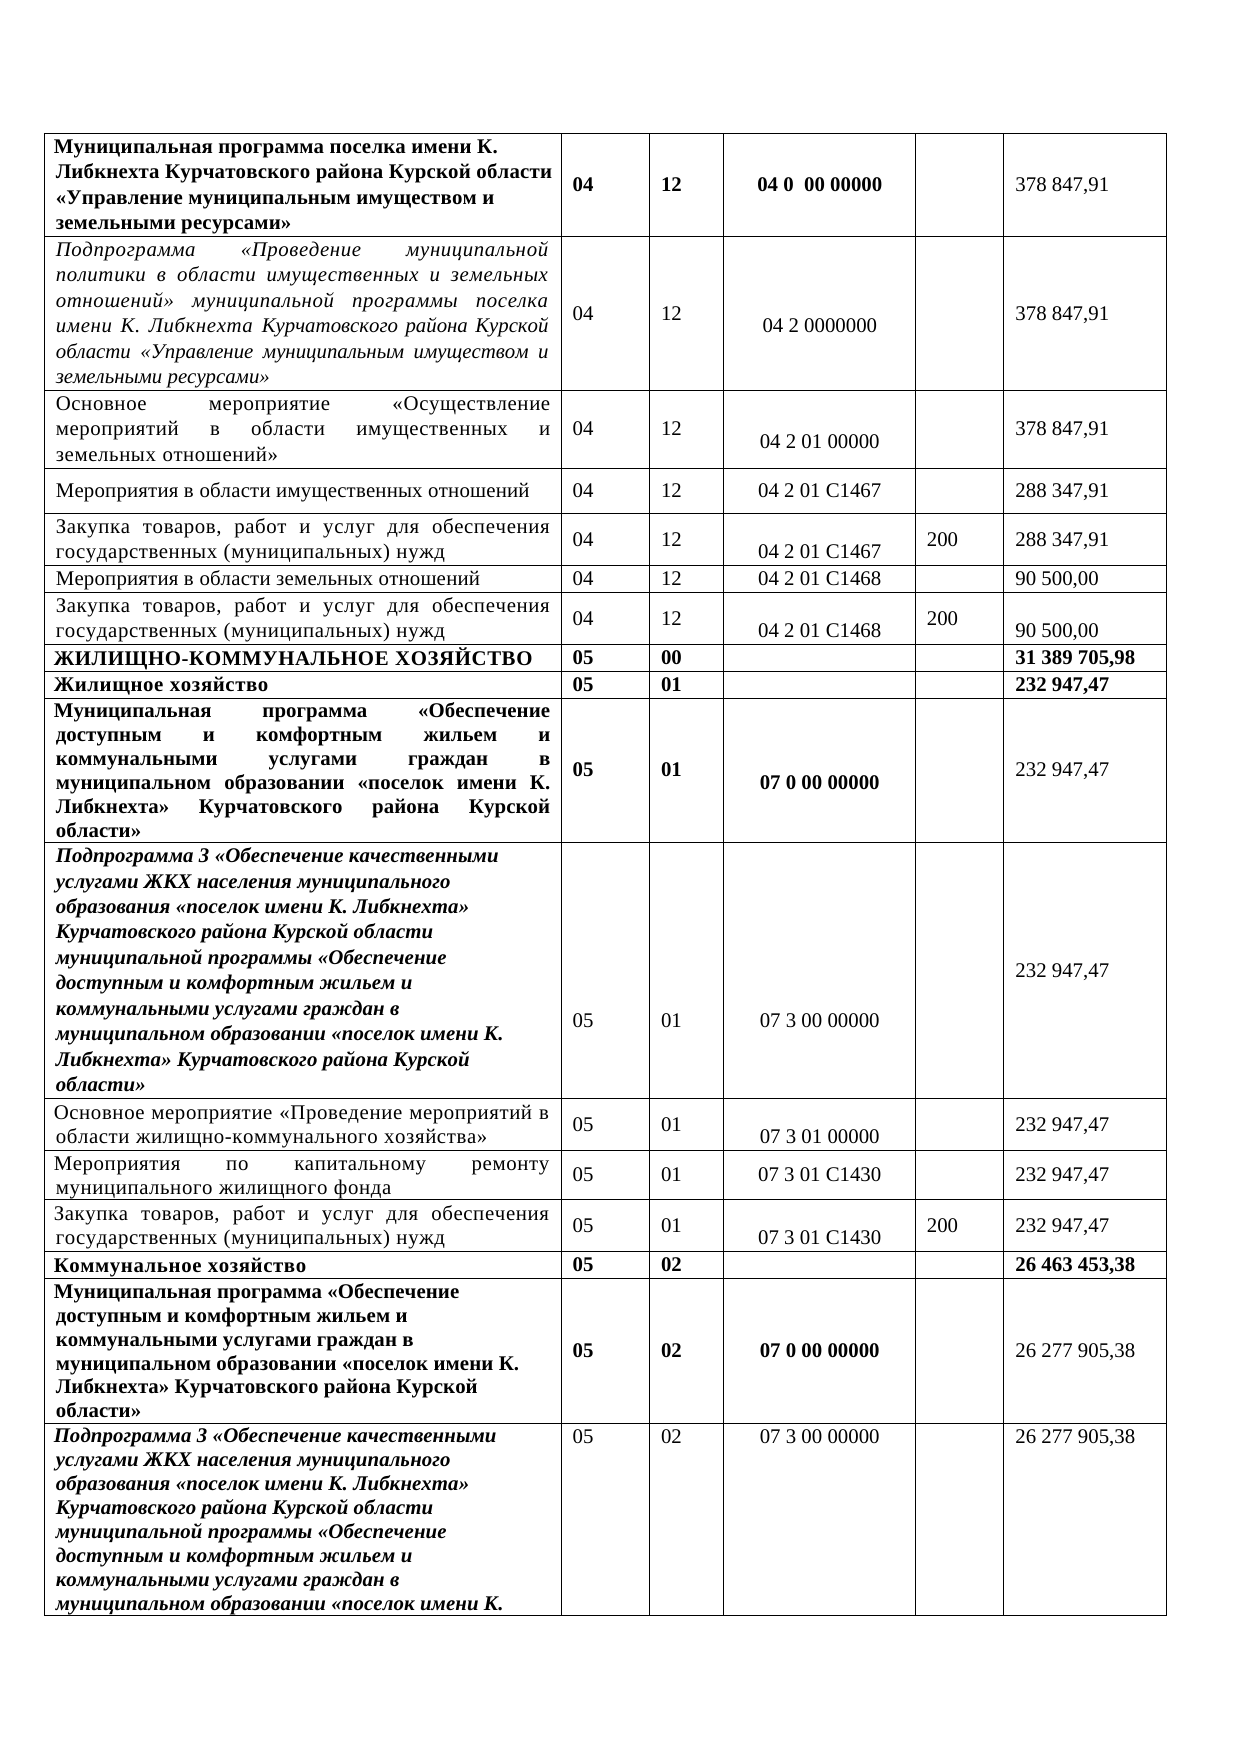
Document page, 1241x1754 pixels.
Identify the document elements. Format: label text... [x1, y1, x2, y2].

table_cell 26 463 453,38 [1004, 1252, 1166, 1278]
table_cell Мероприятия в области земельных отношений [45, 566, 561, 592]
table_cell 04 [562, 391, 649, 467]
table_cell Основное мероприятие «Осуществление мероприятий в области имущественных и земельных отношений» [45, 391, 561, 467]
table_cell Закупка товаров, работ и услуг для обеспечения государственных (муниципальных) нужд [45, 514, 561, 565]
table_cell 378 847,91 [1004, 237, 1166, 390]
table_cell 232 947,47 [1004, 672, 1166, 697]
table_cell 200 [916, 593, 1003, 644]
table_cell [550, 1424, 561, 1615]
table_cell 01 [650, 1099, 723, 1150]
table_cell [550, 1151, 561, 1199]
table_cell 12 [650, 391, 723, 467]
table_cell [916, 1099, 1003, 1150]
table_cell 04 [562, 469, 649, 513]
table_cell Мероприятия в области имущественных отношений [45, 469, 561, 513]
table_cell 288 347,91 [1004, 469, 1166, 513]
table_cell 05 [562, 1099, 649, 1150]
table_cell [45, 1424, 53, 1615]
table_cell [916, 645, 1003, 671]
table_cell 05 [562, 1151, 649, 1199]
table_cell 04 [562, 237, 649, 390]
table_cell 04 2 01 С1468 [724, 566, 915, 592]
table_cell 04 [562, 134, 649, 236]
table_cell 232 947,47 [1004, 1099, 1166, 1150]
table_cell Закупка товаров, работ и услуг для обеспечения государственных (муниципальных) нужд [45, 1200, 561, 1251]
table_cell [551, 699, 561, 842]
table_cell [724, 645, 915, 671]
table_cell 232 947,47 [1004, 699, 1166, 842]
table_cell [916, 1252, 1003, 1278]
table_cell 200 [916, 514, 1003, 565]
table_cell 90 500,00 [1004, 566, 1166, 592]
table_cell Закупка товаров, работ и услуг для обеспечения государственных (муниципальных) нужд [45, 593, 561, 644]
table_cell 12 [650, 593, 723, 644]
table_cell 02 [650, 1279, 723, 1423]
table_cell 232 947,47 [1004, 843, 1166, 1098]
table_cell 02 [650, 1424, 723, 1615]
table_cell 232 947,47 [1004, 1151, 1166, 1199]
table_cell 288 347,91 [1004, 514, 1166, 565]
table_cell 07 0 00 00000 [724, 1279, 915, 1423]
table_cell 12 [650, 134, 723, 236]
table_cell 04 2 01 С1468 [724, 593, 915, 644]
table_cell Подпрограмма «Проведение муниципальной политики в области имущественных и земельных отношений» муниципальной программы поселка имени К. Либкнехта Курчатовского района Курской области «Управление муниципальным имуществом и земельными ресурсами» [45, 237, 561, 390]
table_cell 26 277 905,38 [1004, 1279, 1166, 1423]
table_cell [916, 134, 1003, 236]
table_cell 05 [562, 672, 649, 697]
table_cell 04 [562, 593, 649, 644]
table_cell 378 847,91 [1004, 391, 1166, 467]
table_cell [916, 699, 1003, 842]
table_cell [916, 469, 1003, 513]
table_cell [916, 1279, 1003, 1423]
table_cell [916, 237, 1003, 390]
table_cell 200 [916, 1200, 1003, 1251]
table_cell [916, 1424, 1003, 1615]
table_cell [724, 672, 915, 697]
table_cell 05 [562, 843, 649, 1098]
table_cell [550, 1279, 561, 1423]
table_cell 04 2 01 С1467 [724, 469, 915, 513]
table_cell 232 947,47 [1004, 1200, 1166, 1251]
table_cell 01 [650, 1151, 723, 1199]
table_cell 31 389 705,98 [1004, 645, 1166, 671]
table_cell 04 [562, 566, 649, 592]
table_cell 02 [650, 1252, 723, 1278]
table_cell 05 [562, 1200, 649, 1251]
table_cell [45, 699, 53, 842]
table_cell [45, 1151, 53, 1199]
table_cell 378 847,91 [1004, 134, 1166, 236]
table_cell 07 3 00 00000 [724, 843, 915, 1098]
table_cell [916, 843, 1003, 1098]
table_cell 12 [650, 469, 723, 513]
table_cell [724, 1252, 915, 1278]
table_cell 12 [650, 237, 723, 390]
table_cell 01 [650, 843, 723, 1098]
table_cell Муниципальная программа поселка имени К. Либкнехта Курчатовского района Курской области «Управление муниципальным имуществом и земельными ресурсами» [45, 134, 561, 236]
table_cell 05 [562, 645, 649, 671]
table_cell 00 [650, 645, 723, 671]
table_cell 05 [562, 699, 649, 842]
table_cell [916, 391, 1003, 467]
table_cell 04 2 01 00000 [724, 391, 915, 467]
table_cell 04 0 00 00000 [724, 134, 915, 236]
table_cell 07 0 00 00000 [724, 699, 915, 842]
table_cell 05 [562, 1424, 649, 1615]
table_cell 12 [650, 514, 723, 565]
table_cell 05 [562, 1252, 649, 1278]
table_cell 07 3 01 С1430 [724, 1151, 915, 1199]
table_cell Коммунальное хозяйство [45, 1252, 561, 1278]
table_cell 04 2 0000000 [724, 237, 915, 390]
table_cell 01 [650, 699, 723, 842]
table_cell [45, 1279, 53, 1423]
table_cell 05 [562, 1279, 649, 1423]
table_cell 07 3 01 00000 [724, 1099, 915, 1150]
table_cell [916, 1151, 1003, 1199]
table_cell 04 [562, 514, 649, 565]
table_cell 07 3 00 00000 [724, 1424, 915, 1615]
table_cell 07 3 01 С1430 [724, 1200, 915, 1251]
table_cell 01 [650, 1200, 723, 1251]
table_cell 26 277 905,38 [1004, 1424, 1166, 1615]
table_cell 04 2 01 С1467 [724, 514, 915, 565]
table_cell ЖИЛИЩНО-КОММУНАЛЬНОЕ ХОЗЯЙСТВО [45, 645, 561, 671]
table_cell 01 [650, 672, 723, 697]
table_cell 12 [650, 566, 723, 592]
table_cell 90 500,00 [1004, 593, 1166, 644]
table_cell Основное мероприятие «Проведение мероприятий в области жилищно-коммунального хозяйства» [45, 1099, 561, 1150]
table_cell Жилищное хозяйство [45, 672, 561, 697]
table_cell [916, 566, 1003, 592]
table_cell [916, 672, 1003, 697]
